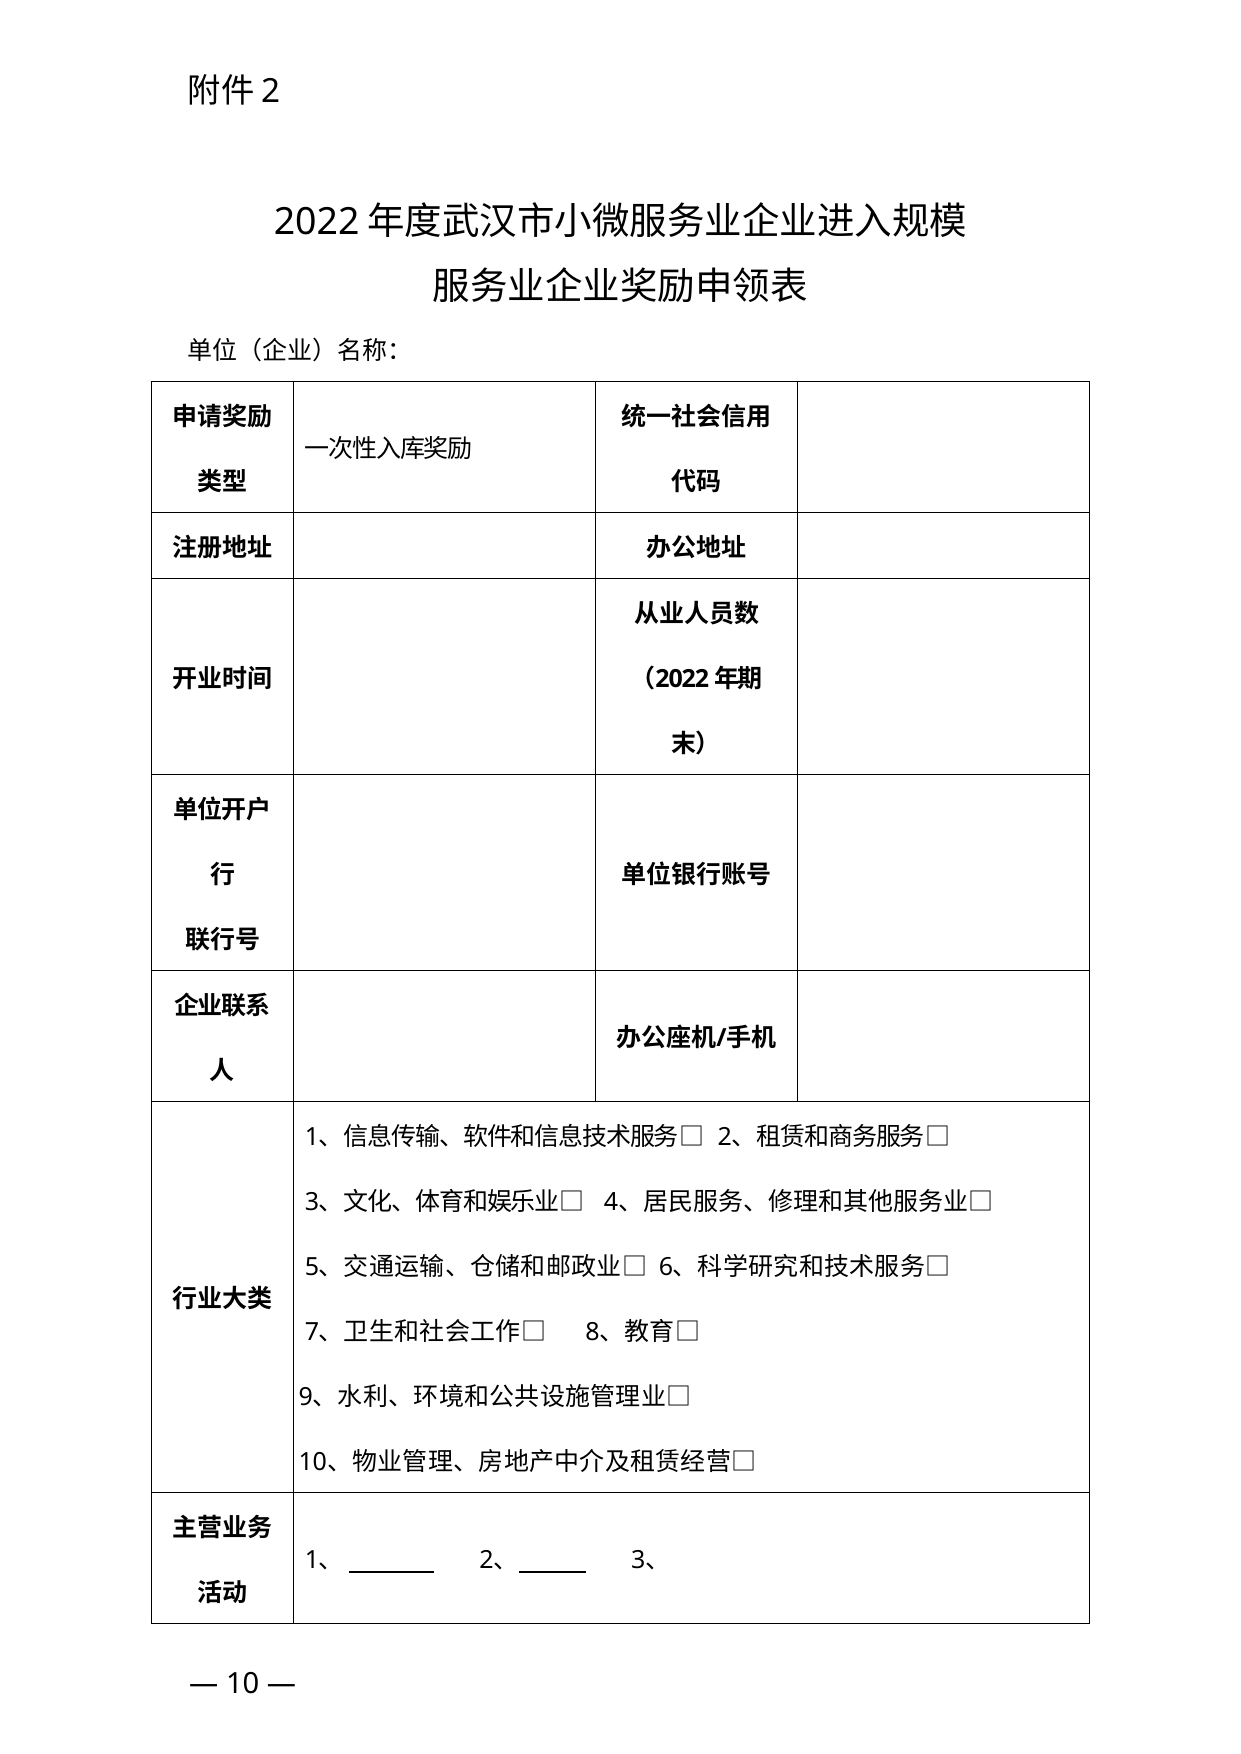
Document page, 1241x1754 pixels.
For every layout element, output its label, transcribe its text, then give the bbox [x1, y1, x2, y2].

text 2022年度武汉市小微服务业企业进入规模 [187, 186, 1053, 251]
text 单位（企业）名称： [187, 316, 1053, 381]
table_cell [798, 513, 1089, 578]
table_header 申请奖励 类型 [152, 382, 293, 512]
table_cell 主营业务 活动 [152, 1493, 293, 1623]
table_header 一次性入库奖励 [294, 382, 595, 512]
table_cell [294, 971, 595, 1101]
table_cell 注册地址 [152, 513, 293, 578]
text 附件2 [187, 56, 1053, 121]
table_cell 企业联系人 [152, 971, 293, 1101]
table_cell 从业人员数 （2022年期末） [596, 579, 797, 774]
table_cell 办公地址 [596, 513, 797, 578]
table_cell 2、 3、 [294, 1493, 1089, 1623]
table_header 统一社会信用 代码 [596, 382, 797, 512]
table_header [798, 382, 1089, 512]
table_cell [294, 579, 595, 774]
table_cell [798, 775, 1089, 970]
table_cell 单位开户行 联行号 [152, 775, 293, 970]
table_cell 办公座机/手机 [596, 971, 797, 1101]
text 服务业企业奖励申领表 [187, 251, 1053, 316]
table_cell [798, 579, 1089, 774]
table_cell [294, 775, 595, 970]
table_cell 1、信息传输、软件和信息技术服务□ 2、租赁和商务服务□ 3、文化、体育和娱乐业□ 4、居民服务、修理和其他服务业□ 交通运输、仓储和邮政业□ 6、科学研究和技术服务□ 7、卫生和社会工作□ 8、教育□ 9、水利、环境和公共设施管理业□ 10、物业管理、房地产中介及租赁经营□ [294, 1102, 1089, 1492]
table_cell [294, 513, 595, 578]
table_cell 单位银行账号 [596, 775, 797, 970]
table_cell [798, 971, 1089, 1101]
table_cell 开业时间 [152, 579, 293, 774]
table_cell 行业大类 [152, 1102, 293, 1492]
